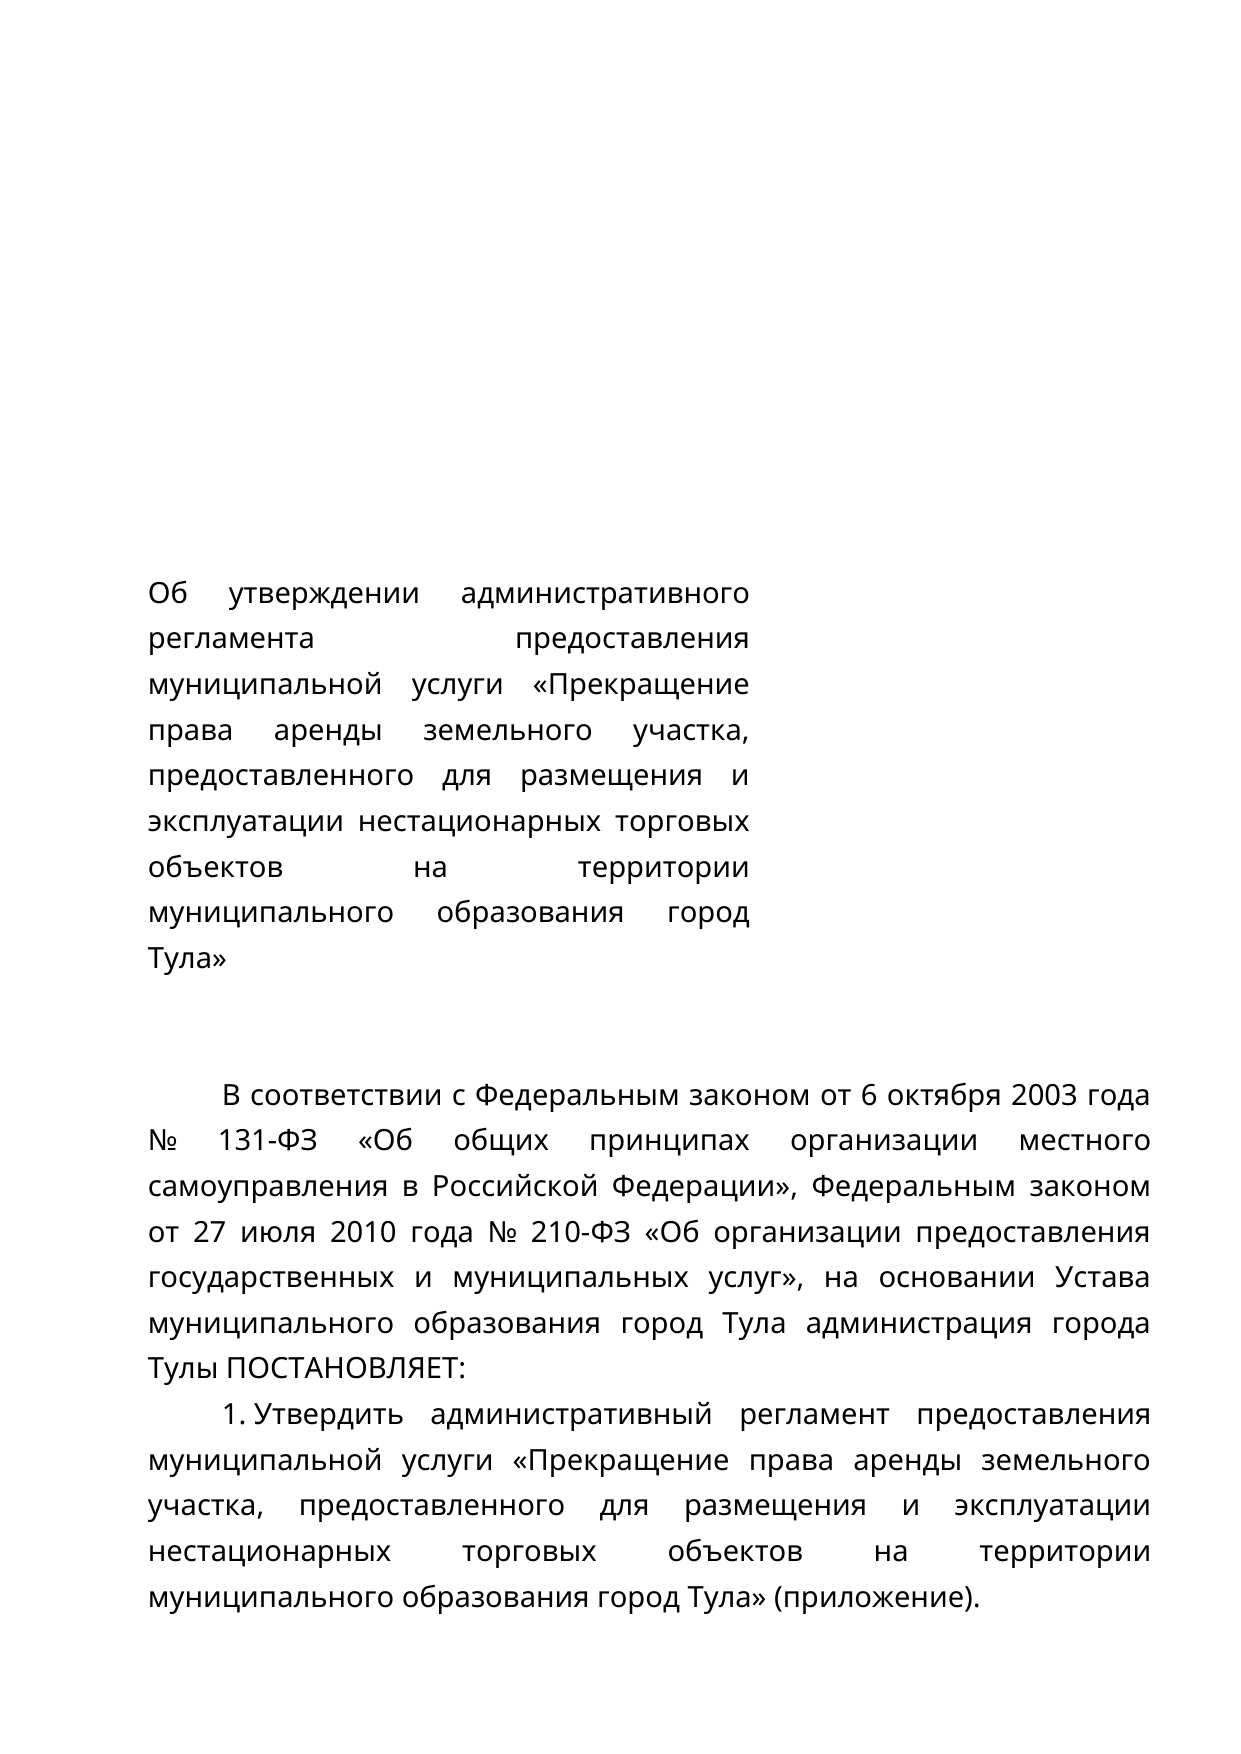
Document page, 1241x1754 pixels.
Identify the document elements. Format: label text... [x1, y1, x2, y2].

text 1. Утвердить административный регламент предоставления муниципальной услуги «Прекращение права аренды земельного участка, предоставленного для размещения и эксплуатации нестационарных торговых объектов на территории муниципального образования город Тула» (приложение). [148, 1393, 1152, 1616]
text В соответствии с Федеральным законом от 6 октября 2003 года № 131-ФЗ «Об общих принципах организации местного самоуправления в Российской Федерации», Федеральным законом от 27 июля 2010 года № 210-ФЗ «Об организации предоставления государственных и муниципальных услуг», на основании Устава муниципального образования город Тула администрация города Тулы ПОСТАНОВЛЯЕТ: [148, 1074, 1152, 1387]
text Об утверждении административного регламента предоставления муниципальной услуги «Прекращение права аренды земельного участка, предоставленного для размещения и эксплуатации нестационарных торговых объектов на территории муниципального образования город Тула» [148, 572, 750, 977]
